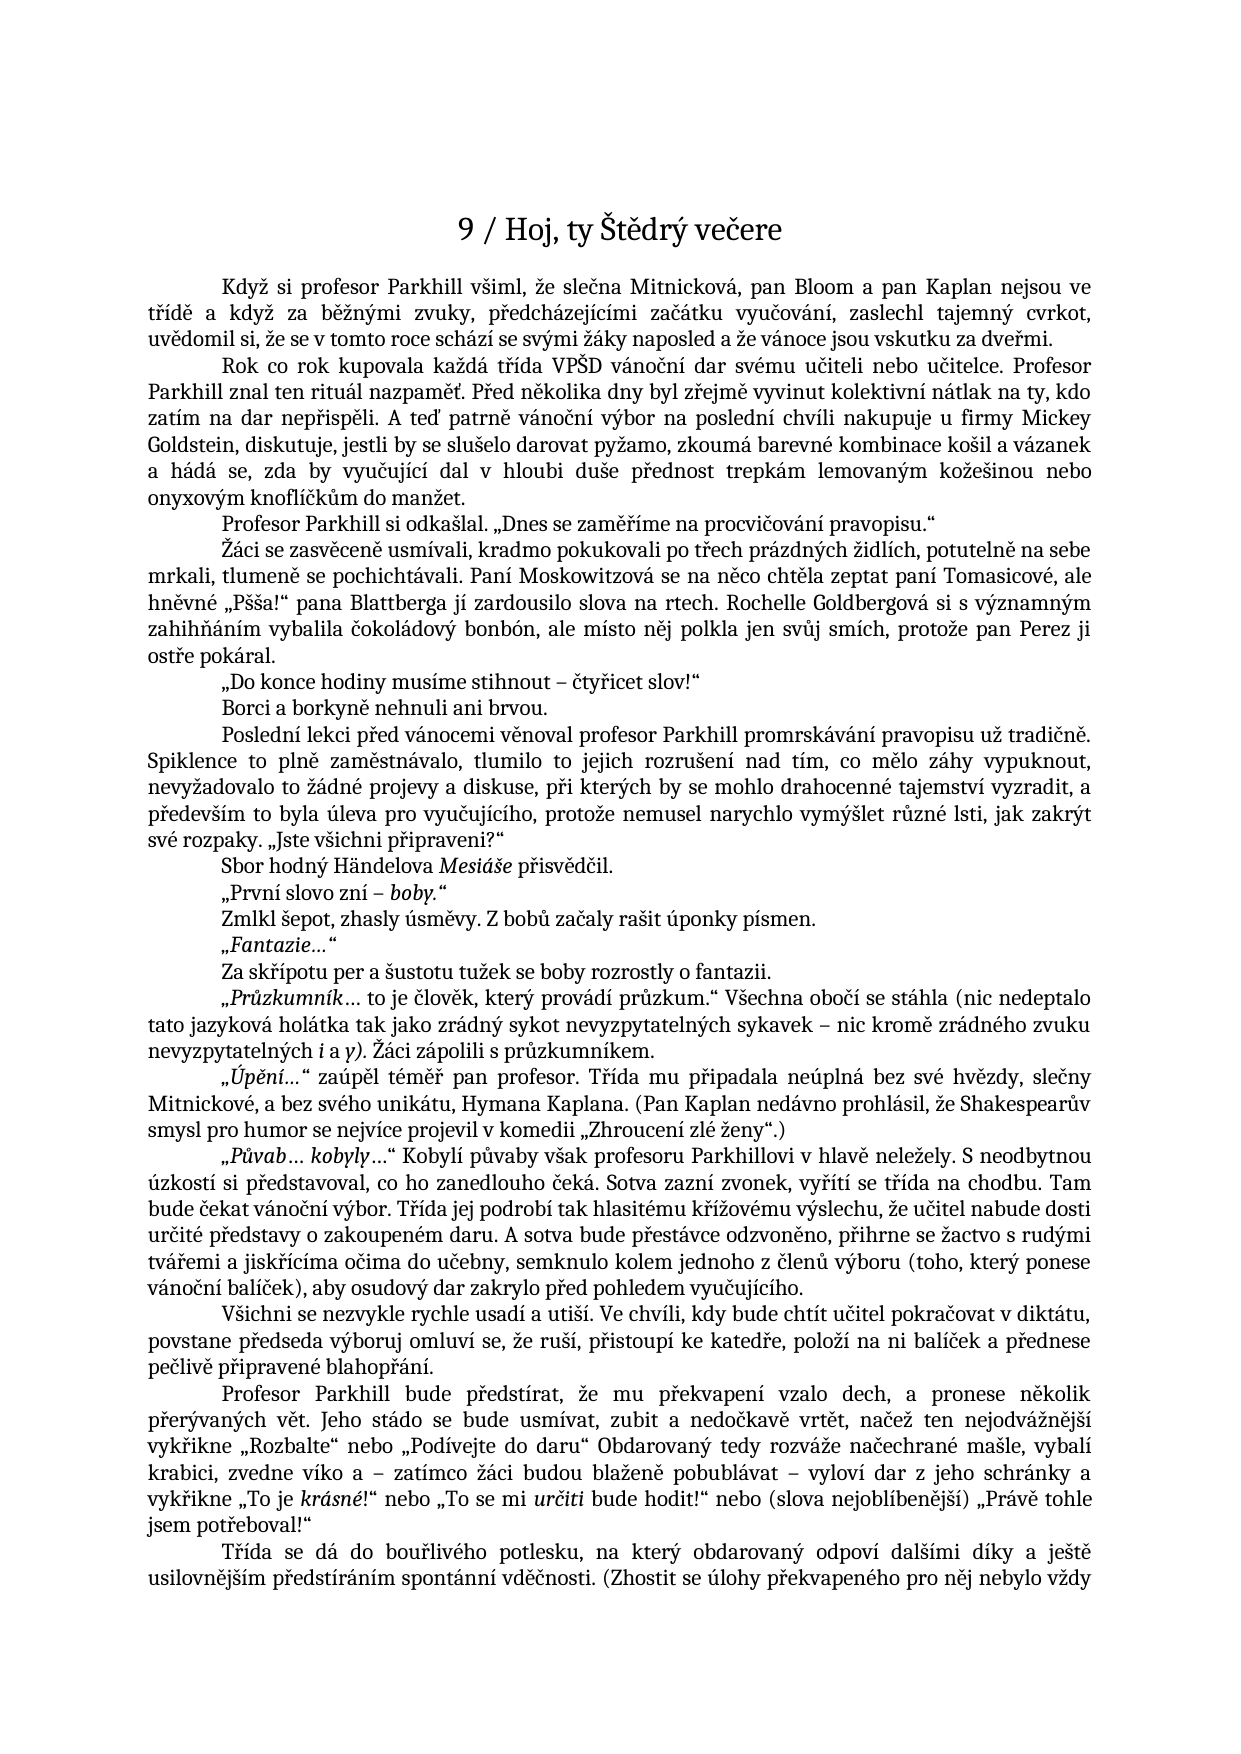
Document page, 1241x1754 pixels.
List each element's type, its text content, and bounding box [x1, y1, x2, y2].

text Když si profesor Parkhill všiml, že slečna Mitnicková, pan Bloom a pan Kaplan nejsou ve třídě a když za běžnými zvuky, předcházejícími začátku vyučování, zaslechl tajemný cvrkot, uvědomil si, že se v tomto roce schází se svými žáky naposled a že vánoce jsou vskutku za dveřmi. [148, 273, 1093, 352]
text „Půvab… kobyly…“ Kobylí půvaby však profesoru Parkhillovi v hlavě neležely. S neodbytnou úzkostí si představoval, co ho zanedlouho čeká. Sotva zazní zvonek, vyřítí se třída na chodbu. Tam bude čekat vánoční výbor. Třída jej podrobí tak hlasitému křížovému výslechu, že učitel nabude dosti určité představy o zakoupeném daru. A sotva bude přestávce odzvoněno, přihrne se žactvo s rudými tvářemi a jiskřícíma očima do učebny, semknulo kolem jednoho z členů výboru (toho, který ponese vánoční balíček), aby osudový dar zakrylo před pohledem vyučujícího. [148, 1143, 1093, 1301]
text „Fantazie…“ [148, 932, 1093, 959]
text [148, 1538, 1093, 1591]
text Profesor Parkhill bude předstírat, že mu překvapení vzalo dech, a pronese několik přerývaných vět. Jeho stádo se bude usmívat, zubit a nedočkavě vrtět, načež ten nejodvážnější vykřikne „Rozbalte“ nebo „Podívejte do daru“ Obdarovaný tedy rozváže načechrané mašle, vybalí krabici, zvedne víko a – zatímco žáci budou blaženě pobublávat – vyloví dar z jeho schránky a vykřikne „To je krásné!“ nebo „To se mi určiti bude hodit!“ nebo (slova nejoblíbenější) „Právě tohle jsem potřeboval!“ [148, 1380, 1093, 1538]
text „Do konce hodiny musíme stihnout – čtyřicet slov!“ [148, 669, 1093, 695]
text Profesor Parkhill si odkašlal. „Dnes se zaměříme na procvičování pravopisu.“ [148, 511, 1093, 537]
text Poslední lekci před vánocemi věnoval profesor Parkhill promrskávání pravopisu už tradičně. Spiklence to plně zaměstnávalo, tlumilo to jejich rozrušení nad tím, co mělo záhy vypuknout, nevyžadovalo to žádné projevy a diskuse, při kterých by se mohlo drahocenné tajemství vyzradit, a především to byla úleva pro vyučujícího, protože nemusel narychlo vymýšlet různé lsti, jak zakrýt své rozpaky. „Jste všichni připraveni?“ [148, 721, 1093, 853]
text „První slovo zní – boby.“ [148, 879, 1093, 906]
text Zmlkl šepot, zhasly úsměvy. Z bobů začaly rašit úponky písmen. [148, 906, 1093, 932]
text Všichni se nezvykle rychle usadí a utiší. Ve chvíli, kdy bude chtít učitel pokračovat v diktátu, povstane předseda výboruj omluví se, že ruší, přistoupí ke katedře, položí na ni balíček a přednese pečlivě připravené blahopřání. [148, 1301, 1093, 1380]
text Sbor hodný Händelova Mesiáše přisvědčil. [148, 853, 1093, 879]
text „Průzkumník… to je člověk, který provádí průzkum.“ Všechna obočí se stáhla (nic nedeptalo tato jazyková holátka tak jako zrádný sykot nevyzpytatelných sykavek – nic kromě zrádného zvuku nevyzpytatelných i a y). Žáci zápolili s průzkumníkem. [148, 985, 1093, 1064]
text „Úpění…“ zaúpěl téměř pan profesor. Třída mu připadala neúplná bez své hvězdy, slečny Mitnickové, a bez svého unikátu, Hymana Kaplana. (Pan Kaplan nedávno prohlásil, že Shakespearův smysl pro humor se nejvíce projevil v komedii „Zhroucení zlé ženy“.) [148, 1064, 1093, 1143]
text Za skřípotu per a šustotu tužek se boby rozrostly o fantazii. [148, 959, 1093, 985]
text Žáci se zasvěceně usmívali, kradmo pokukovali po třech prázdných židlích, potutelně na sebe mrkali, tlumeně se pochichtávali. Paní Moskowitzová se na něco chtěla zeptat paní Tomasicové, ale hněvné „Pšša!“ pana Blattberga jí zardousilo slova na rtech. Rochelle Goldbergová si s významným zahihňáním vybalila čokoládový bonbón, ale místo něj polkla jen svůj smích, protože pan Perez ji ostře pokáral. [148, 537, 1093, 669]
text Borci a borkyně nehnuli ani brvou. [148, 695, 1093, 721]
subtitle 9 / Hoj, ty Štědrý večere [148, 210, 1093, 248]
text Rok co rok kupovala každá třída VPŠD vánoční dar svému učiteli nebo učitelce. Profesor Parkhill znal ten rituál nazpaměť. Před několika dny byl zřejmě vyvinut kolektivní nátlak na ty, kdo zatím na dar nepřispěli. A teď patrně vánoční výbor na poslední chvíli nakupuje u firmy Mickey Goldstein, diskutuje, jestli by se slušelo darovat pyžamo, zkoumá barevné kombinace košil a vázanek a hádá se, zda by vyučující dal v hloubi duše přednost trepkám lemovaným kožešinou nebo onyxovým knoflíčkům do manžet. [148, 352, 1093, 511]
